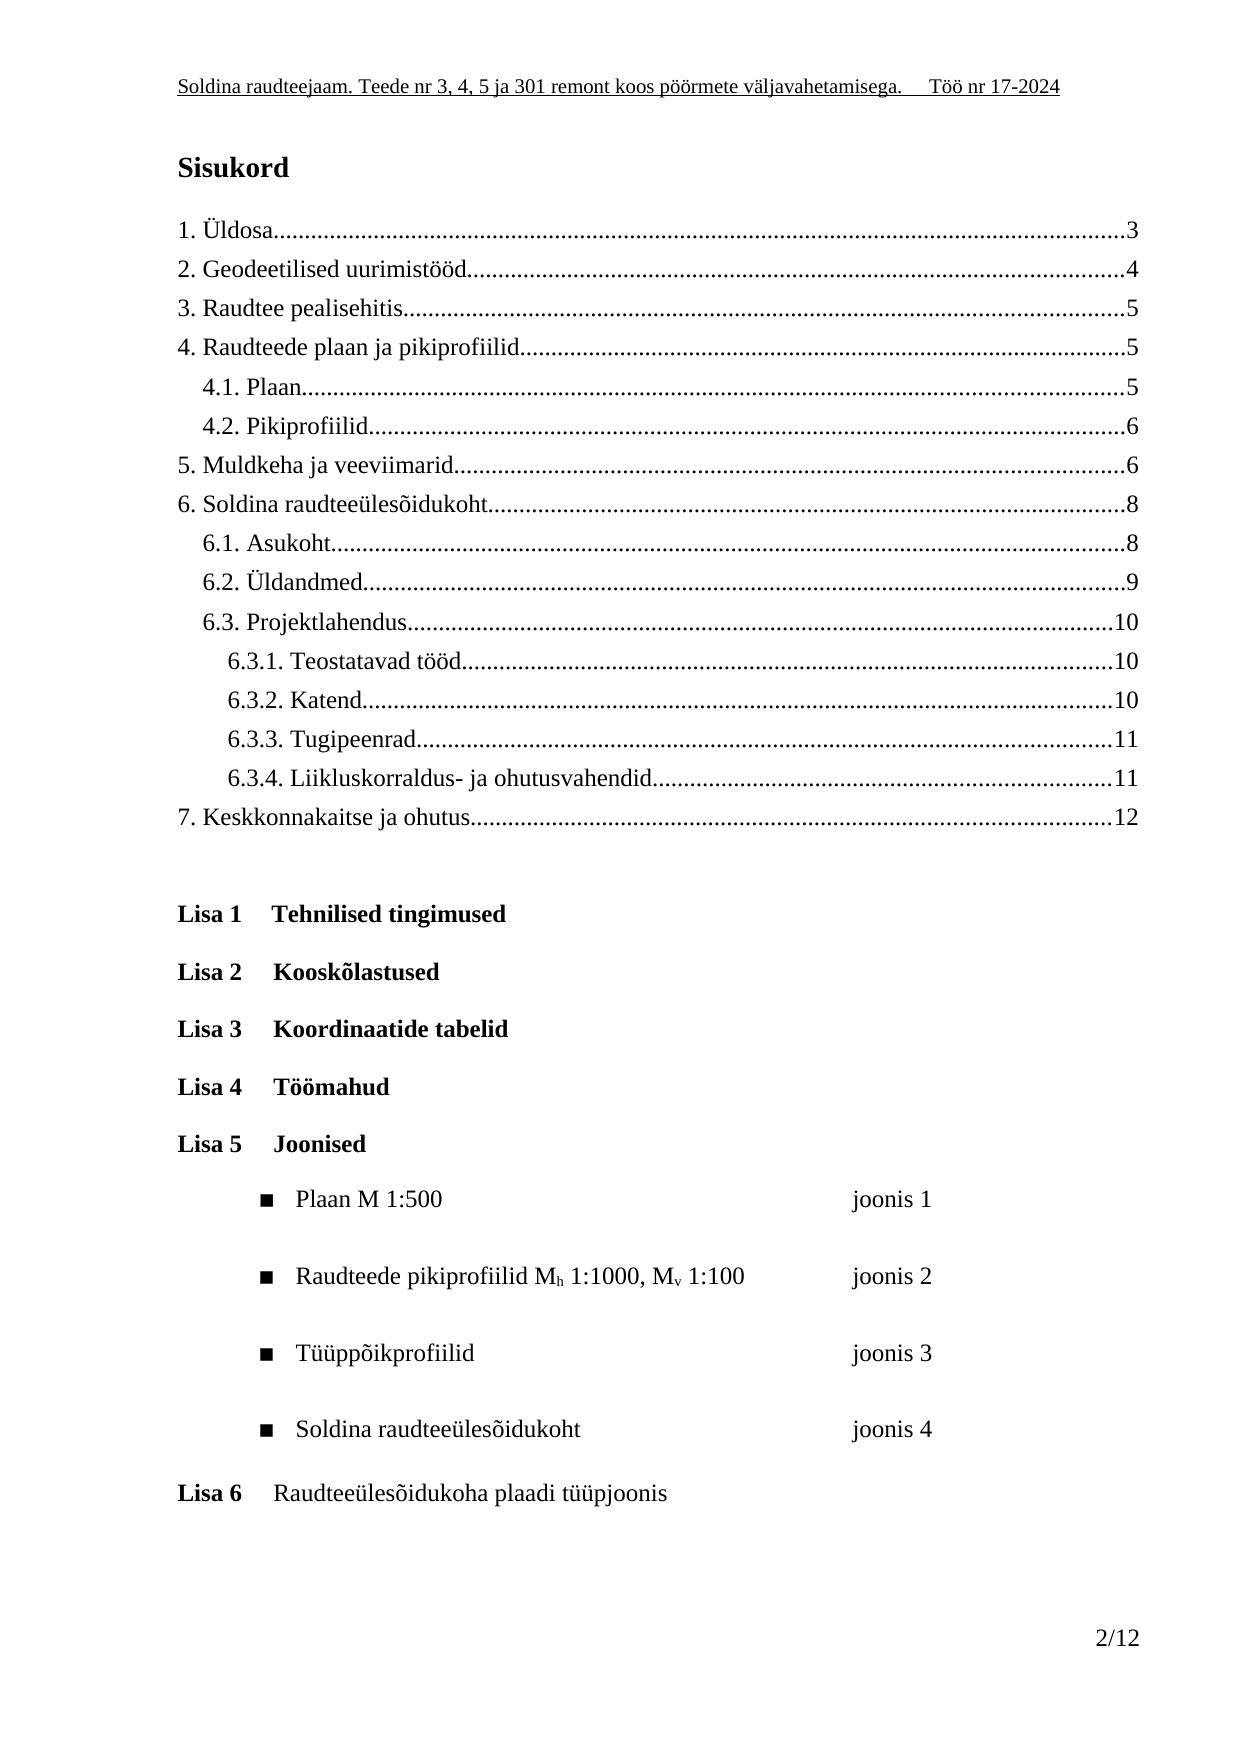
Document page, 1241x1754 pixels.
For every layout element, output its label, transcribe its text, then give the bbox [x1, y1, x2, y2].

list Soldina raudteeülesõidukoht joonis 4 [258, 1401, 1140, 1452]
subtitle Lisa 5 Joonised [177, 1129, 1140, 1158]
list Raudteede pikiprofiilid Mh 1:1000, Mv 1:100 joonis 2 [258, 1247, 1140, 1298]
list Tüüppõikprofiilid joonis 3 [258, 1324, 1140, 1375]
subtitle Lisa 2 Kooskõlastused [177, 957, 1140, 985]
list Plaan M 1:500 joonis 1 [258, 1170, 1140, 1222]
subtitle Lisa 1 Tehnilised tingimused [177, 899, 1140, 928]
subtitle Lisa 3 Koordinaatide tabelid [177, 1014, 1140, 1043]
subtitle Lisa 6 Raudteeülesõidukoha plaadi tüüpjoonis [177, 1478, 1140, 1507]
subtitle Lisa 4 Töömahud [177, 1072, 1140, 1100]
